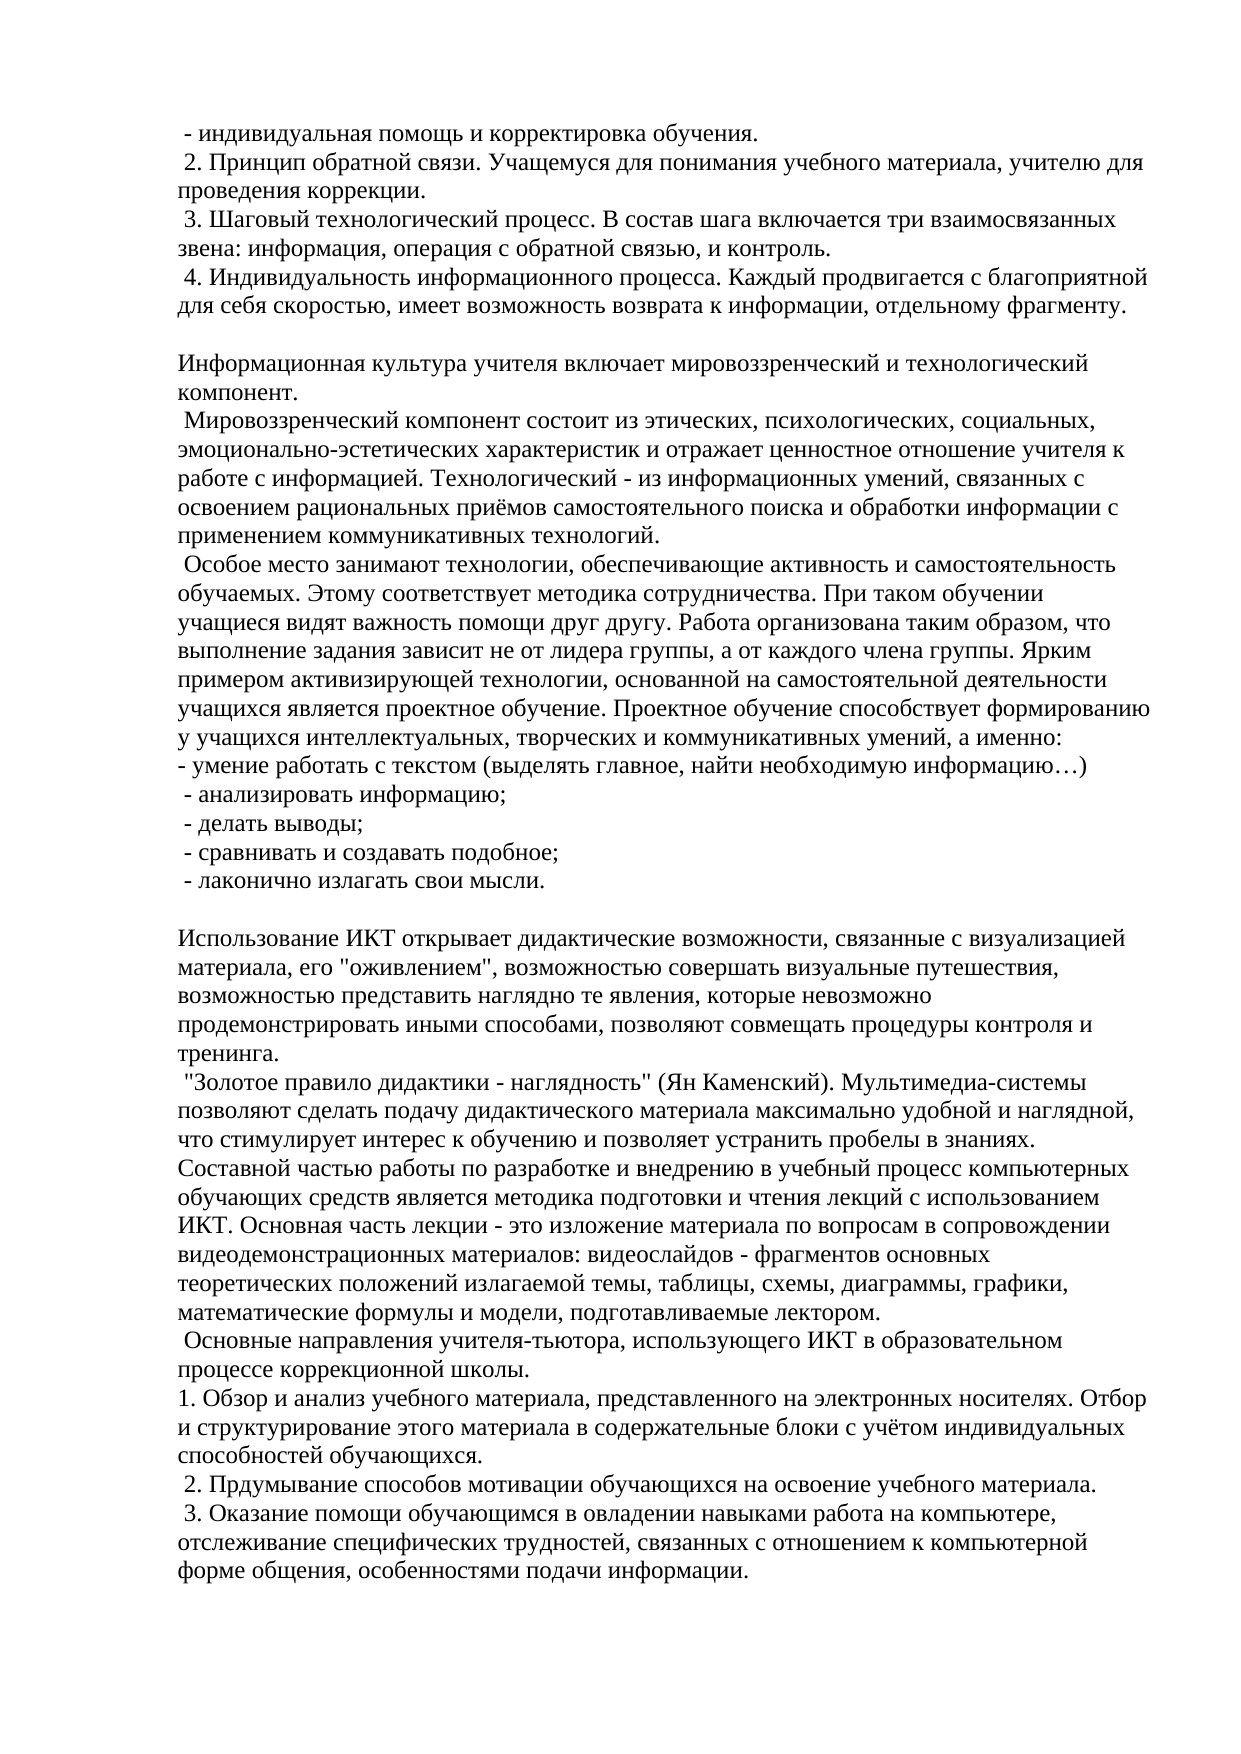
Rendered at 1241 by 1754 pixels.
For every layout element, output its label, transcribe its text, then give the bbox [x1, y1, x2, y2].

text Особое место занимают технологии, обеспечивающие активность и самостоятельность обучаемых. Этому соответствует методика сотрудничества. При таком обучении учащиеся видят важность помощи друг другу. Работа организована таким образом, что выполнение задания зависит не от лидера группы, а от каждого члена группы. Ярким примером активизирующей технологии, основанной на самостоятельной деятельности учащихся является проектное обучение. Проектное обучение способствует формированию у учащихся интеллектуальных, творческих и коммуникативных умений, а именно: [177, 549, 1152, 751]
text - индивидуальная помощь и корректировка обучения. [177, 118, 1152, 147]
text - лаконично излагать свои мысли. [177, 866, 1152, 894]
text 3. Шаговый технологический процесс. В состав шага включается три взаимосвязанных звена: информация, операция с обратной связью, и контроль. [177, 204, 1152, 262]
text - сравнивать и создавать подобное; [177, 837, 1152, 866]
text - анализировать информацию; [177, 779, 1152, 808]
text Мировоззренческий компонент состоит из этических, психологических, социальных, эмоционально-эстетических характеристик и отражает ценностное отношение учителя к работе с информацией. Технологический - из информационных умений, связанных с освоением рациональных приёмов самостоятельного поиска и обработки информации с применением коммуникативных технологий. [177, 406, 1152, 549]
text 4. Индивидуальность информационного процесса. Каждый продвигается с благоприятной для себя скоростью, имеет возможность возврата к информации, отдельному фрагменту. [177, 262, 1152, 319]
text Информационная культура учителя включает мировоззренческий и технологический компонент. [177, 348, 1152, 406]
text "Золотое правило дидактики - наглядность" (Ян Каменский). Мультимедиа-системы позволяют сделать подачу дидактического материала максимально удобной и наглядной, что стимулирует интерес к обучению и позволяет устранить пробелы в знаниях. Составной частью работы по разработке и внедрению в учебный процесс компьютерных обучающих средств является методика подготовки и чтения лекций с использованием ИКТ. Основная часть лекции - это изложение материала по вопросам в сопровождении видеодемонстрационных материалов: видеослайдов - фрагментов основных теоретических положений излагаемой темы, таблицы, схемы, диаграммы, графики, математические формулы и модели, подготавливаемые лектором. [177, 1067, 1152, 1326]
text 2. Прдумывание способов мотивации обучающихся на освоение учебного материала. [177, 1469, 1152, 1498]
text 3. Оказание помощи обучающимся в овладении навыками работа на компьютере, отслеживание специфических трудностей, связанных с отношением к компьютерной форме общения, особенностями подачи информации. [177, 1498, 1152, 1584]
text 1. Обзор и анализ учебного материала, представленного на электронных носителях. Отбор и структурирование этого материала в содержательные блоки с учётом индивидуальных способностей обучающихся. [177, 1383, 1152, 1469]
text Использование ИКТ открывает дидактические возможности, связанные с визуализацией материала, его "оживлением", возможностью совершать визуальные путешествия, возможностью представить наглядно те явления, которые невозможно продемонстрировать иными способами, позволяют совмещать процедуры контроля и тренинга. [177, 923, 1152, 1067]
text - умение работать с текстом (выделять главное, найти необходимую информацию…) [177, 751, 1152, 779]
text Основные направления учителя-тьютора, использующего ИКТ в образовательном процессе коррекционной школы. [177, 1326, 1152, 1383]
text - делать выводы; [177, 808, 1152, 837]
text 2. Принцип обратной связи. Учащемуся для понимания учебного материала, учителю для проведения коррекции. [177, 147, 1152, 204]
